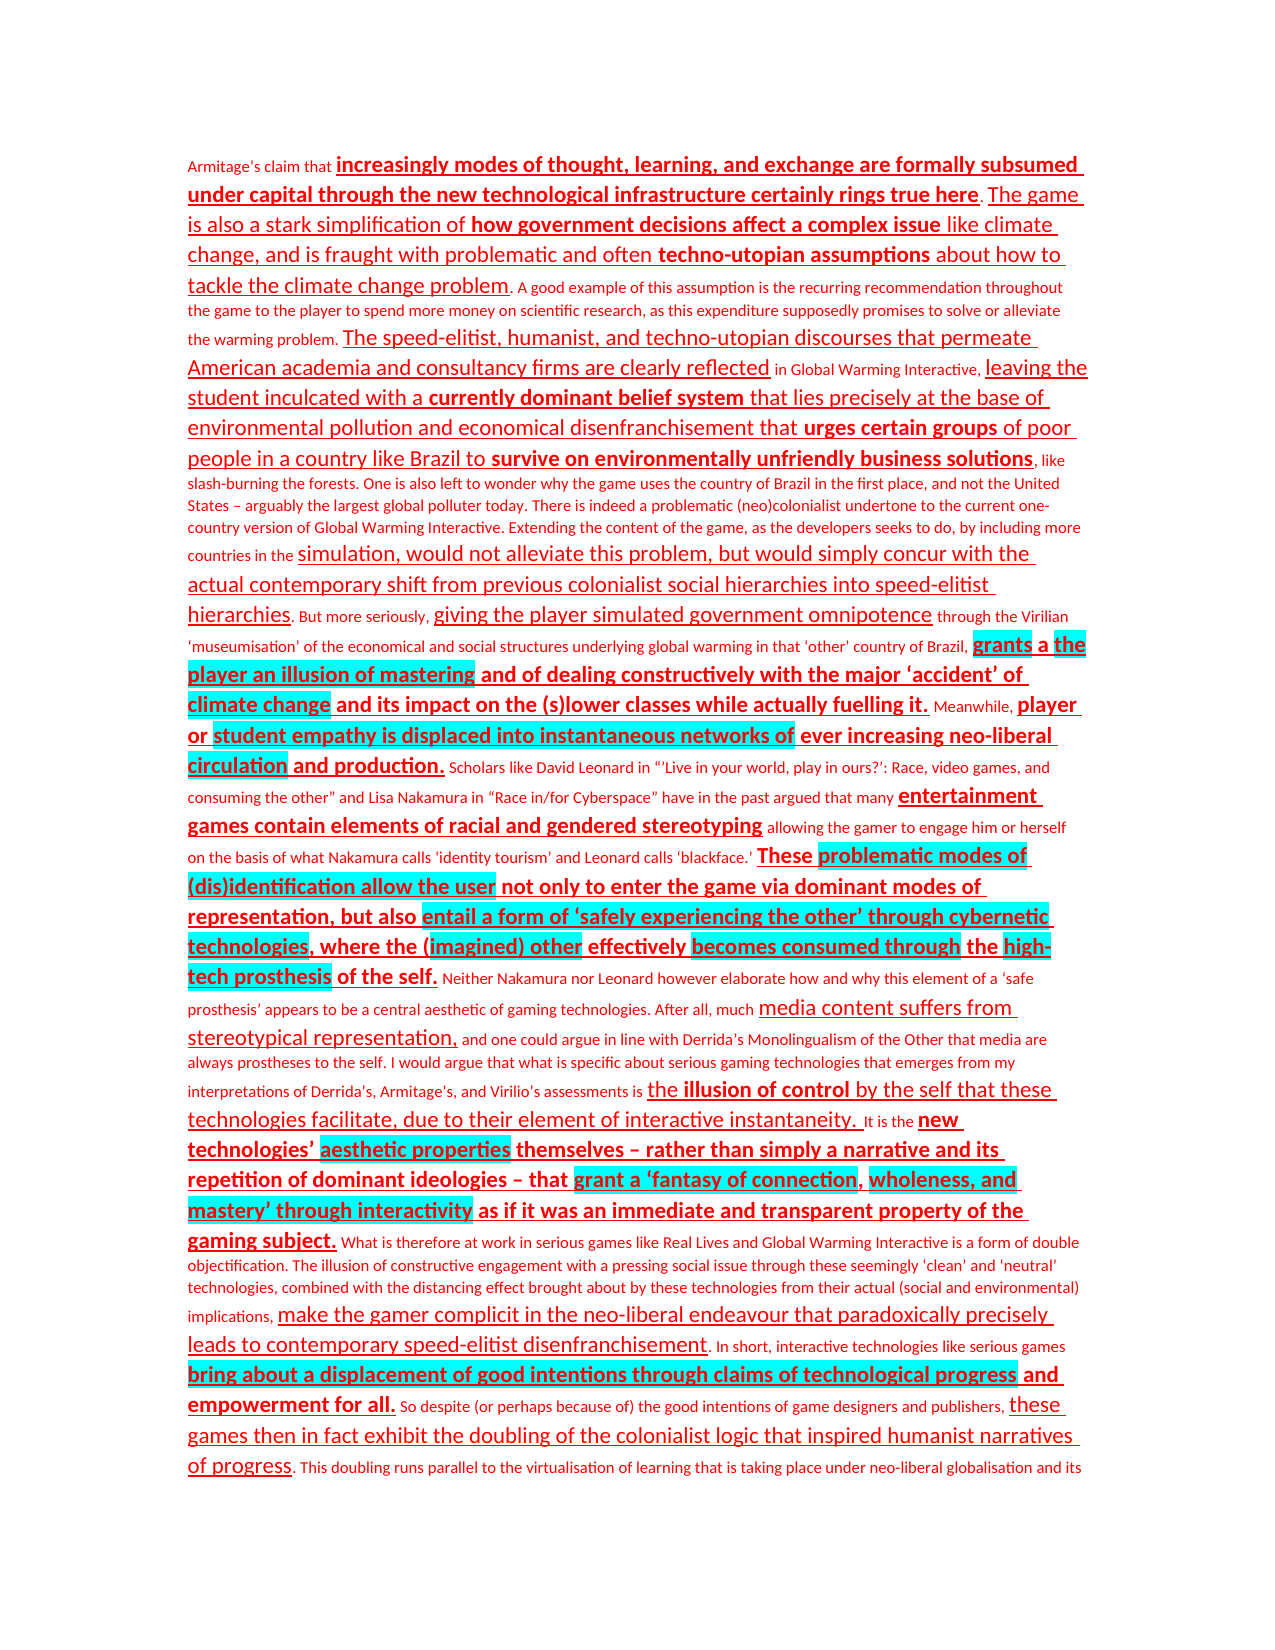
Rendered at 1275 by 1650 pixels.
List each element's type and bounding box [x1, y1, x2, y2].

text [187, 150, 1087, 1479]
